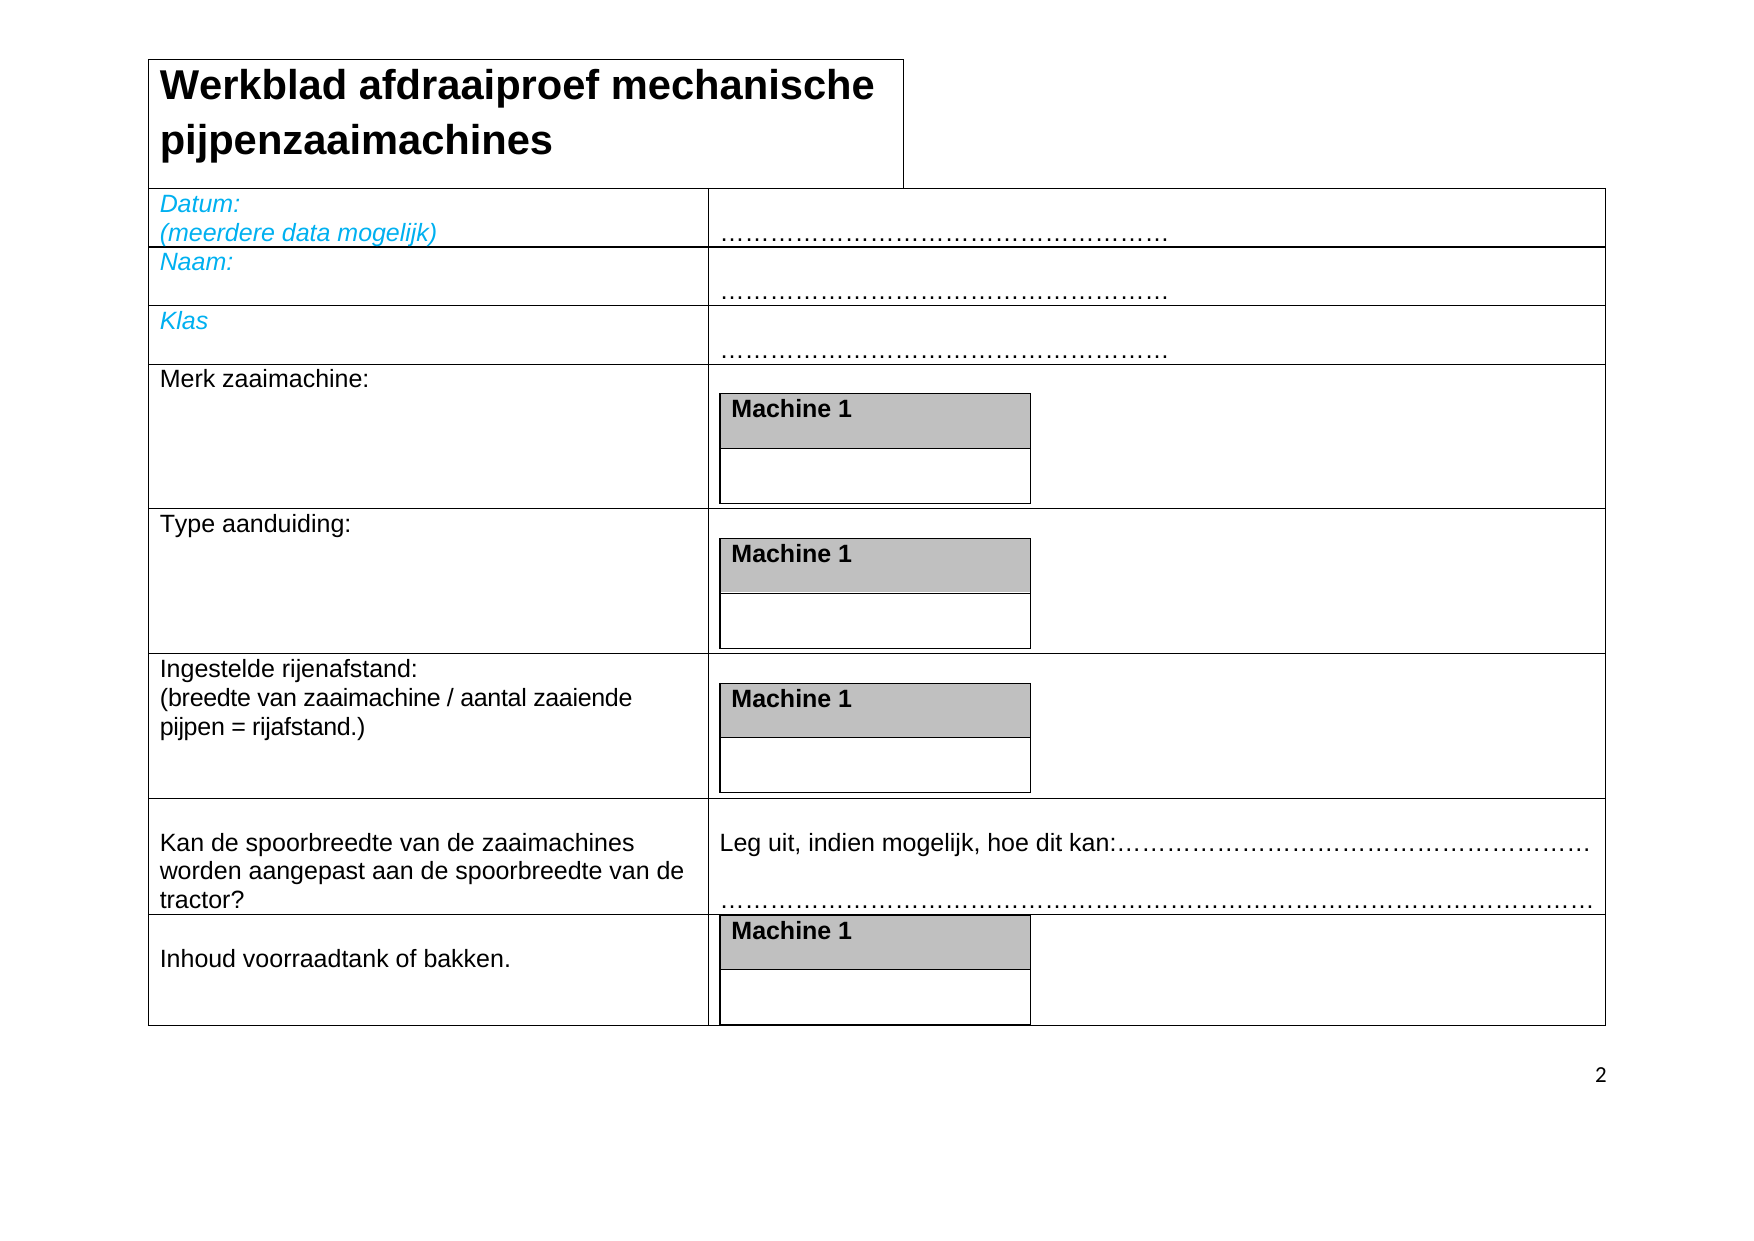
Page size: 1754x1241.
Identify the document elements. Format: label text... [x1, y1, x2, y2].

table_cell [709, 509, 1605, 653]
table_cell Merk zaaimachine: [149, 365, 708, 508]
table_cell Datum: (meerdere data mogelijk) [149, 189, 708, 246]
table_cell ……………………………………………… [709, 306, 1605, 363]
table_cell Naam: [149, 248, 708, 305]
table_cell Kan de spoorbreedte van de zaaimachines worden aangepast aan de spoorbreedte van de tractor? [149, 799, 708, 914]
table_cell Type aanduiding: [149, 509, 708, 653]
table_cell [709, 915, 719, 1025]
table_cell [721, 970, 1030, 1024]
table_cell ……………………………………………… [709, 248, 1605, 305]
table_cell Klas [149, 306, 708, 363]
table_cell [1031, 915, 1605, 1025]
table_header Werkblad afdraaiproef mechanische pijpenzaaimachines [149, 60, 903, 188]
table_cell Inhoud voorraadtank of bakken. [149, 915, 708, 1025]
table_cell [709, 654, 1605, 798]
table_cell Ingestelde rijenafstand: (breedte van zaaimachine / aantal zaaiende pijpen = rijafstand.) [149, 654, 708, 798]
table_cell ……………………………………………… [709, 189, 1605, 246]
table_cell [709, 365, 1605, 508]
table_cell Leg uit, indien mogelijk, hoe dit kan:………………………………………………… …………………………………………………………………………………………… [709, 799, 1605, 914]
